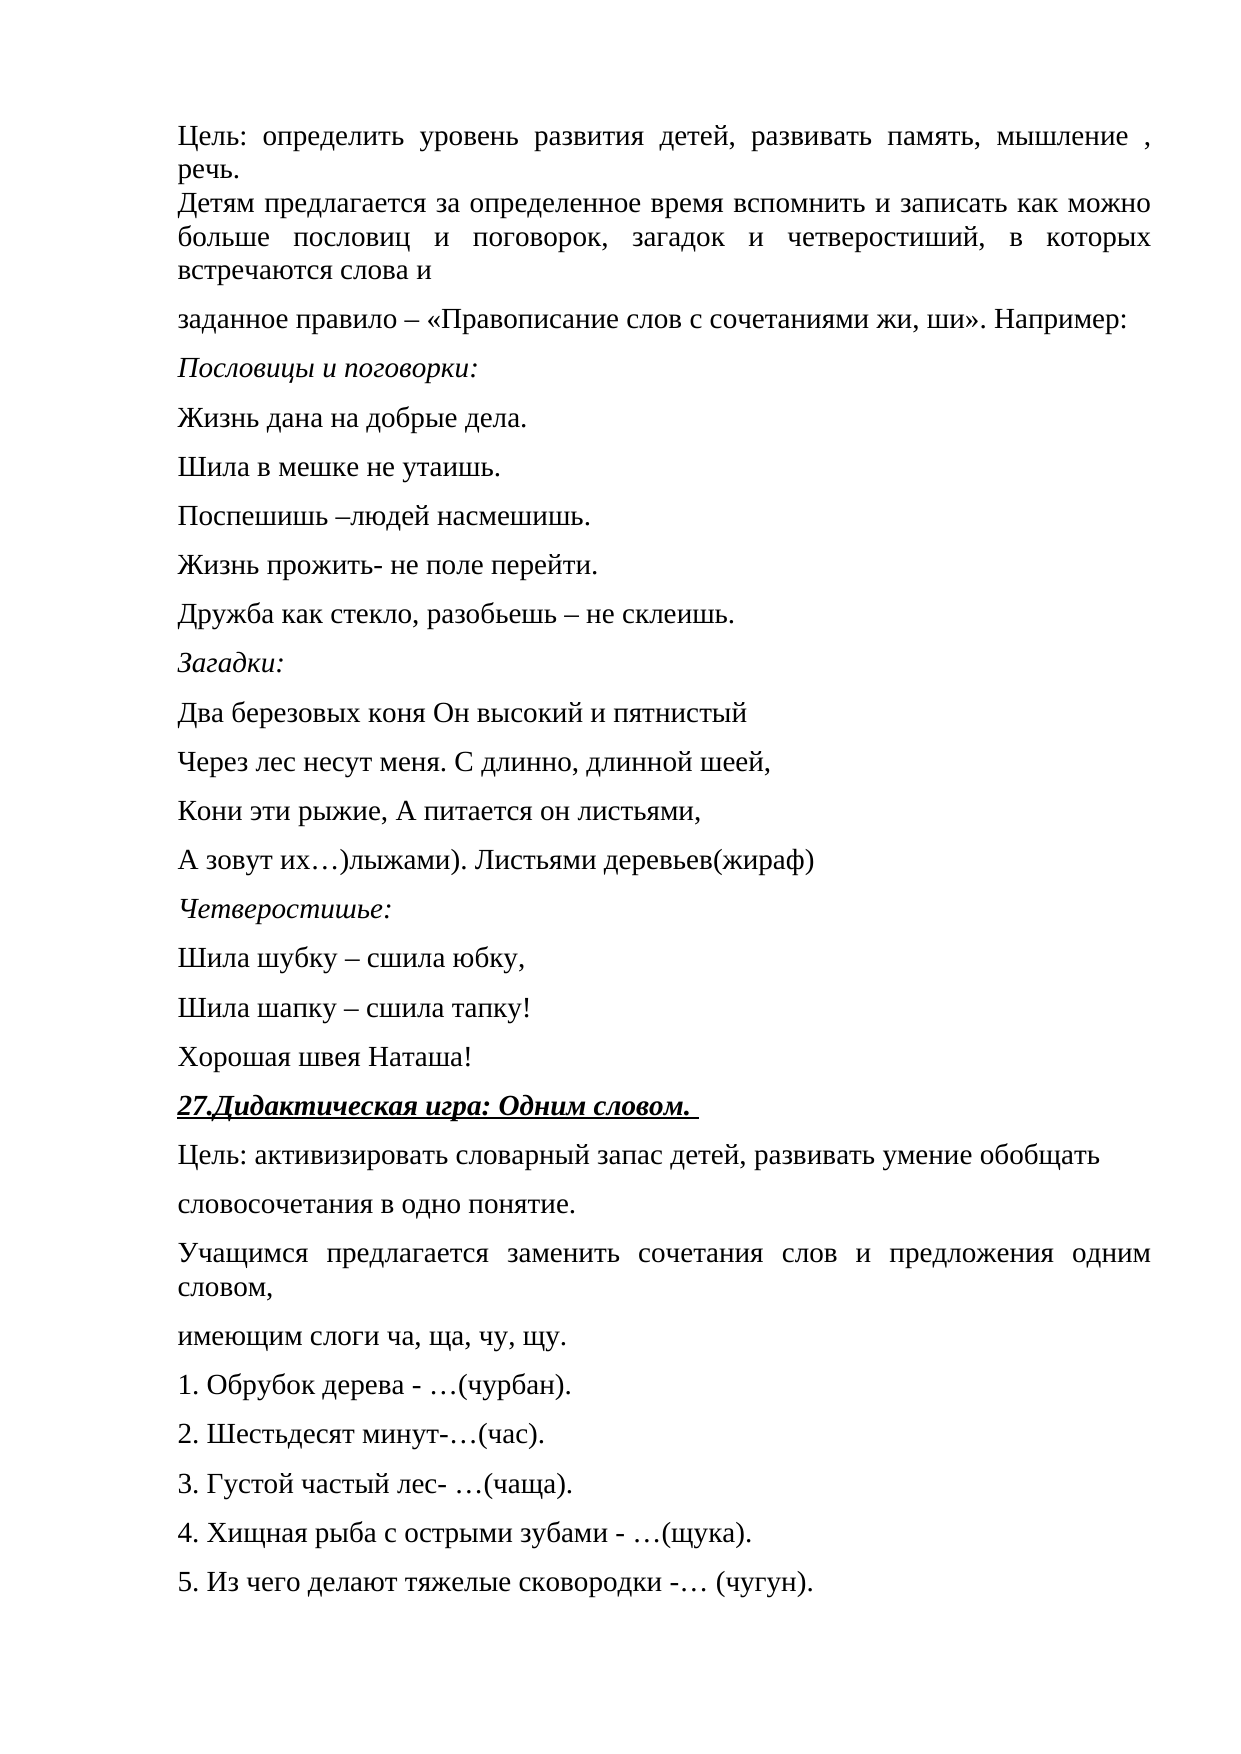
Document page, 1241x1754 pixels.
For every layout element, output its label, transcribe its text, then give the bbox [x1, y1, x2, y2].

text имеющим слоги ча, ща, чу, щу. [177, 1318, 1152, 1352]
text 4. Хищная рыба с острыми зубами - …(щука). [177, 1515, 1152, 1548]
text Цель: определить уровень развития детей, развивать память, мышление , речь. Детям предлагается за определенное время вспомнить и записать как можно больше пословиц и поговорок, загадок и четверостиший, в которых встречаются слова и [177, 118, 1152, 286]
text Через лес несут меня. С длинно, длинной шеей, [177, 744, 1152, 777]
text Шила шапку – сшила тапку! [177, 990, 1152, 1023]
text Шила в мешке не утаишь. [177, 449, 1152, 482]
text словосочетания в одно понятие. [177, 1186, 1152, 1220]
text 2. Шестьдесят минут-…(час). [177, 1417, 1152, 1450]
text Пословицы и поговорки: [177, 351, 1152, 384]
text Шила шубку – сшила юбку, [177, 941, 1152, 974]
text А зовут их…)лыжами). Листьями деревьев(жираф) [177, 842, 1152, 876]
text Жизнь дана на добрые дела. [177, 400, 1152, 433]
text 27.Дидактическая игра: Одним словом. [177, 1088, 1152, 1122]
text Цель: активизировать словарный запас детей, развивать умение обобщать [177, 1137, 1152, 1171]
text Поспешишь –людей насмешишь. [177, 498, 1152, 532]
text 5. Из чего делают тяжелые сковородки -… (чугун). [177, 1564, 1152, 1598]
text Четверостишье: [177, 891, 1152, 925]
text Дружба как стекло, разобьешь – не склеишь. [177, 596, 1152, 630]
text 3. Густой частый лес- …(чаща). [177, 1466, 1152, 1499]
text Загадки: [177, 646, 1152, 679]
text Кони эти рыжие, А питается он листьями, [177, 793, 1152, 827]
text Учащимся предлагается заменить сочетания слов и предложения одним словом, [177, 1236, 1152, 1303]
text Два березовых коня Он высокий и пятнистый [177, 695, 1152, 728]
text заданное правило – «Правописание слов с сочетаниями жи, ши». Например: [177, 301, 1152, 335]
text 1. Обрубок дерева - …(чурбан). [177, 1367, 1152, 1401]
text Хорошая швея Наташа! [177, 1039, 1152, 1072]
text Жизнь прожить- не поле перейти. [177, 547, 1152, 581]
